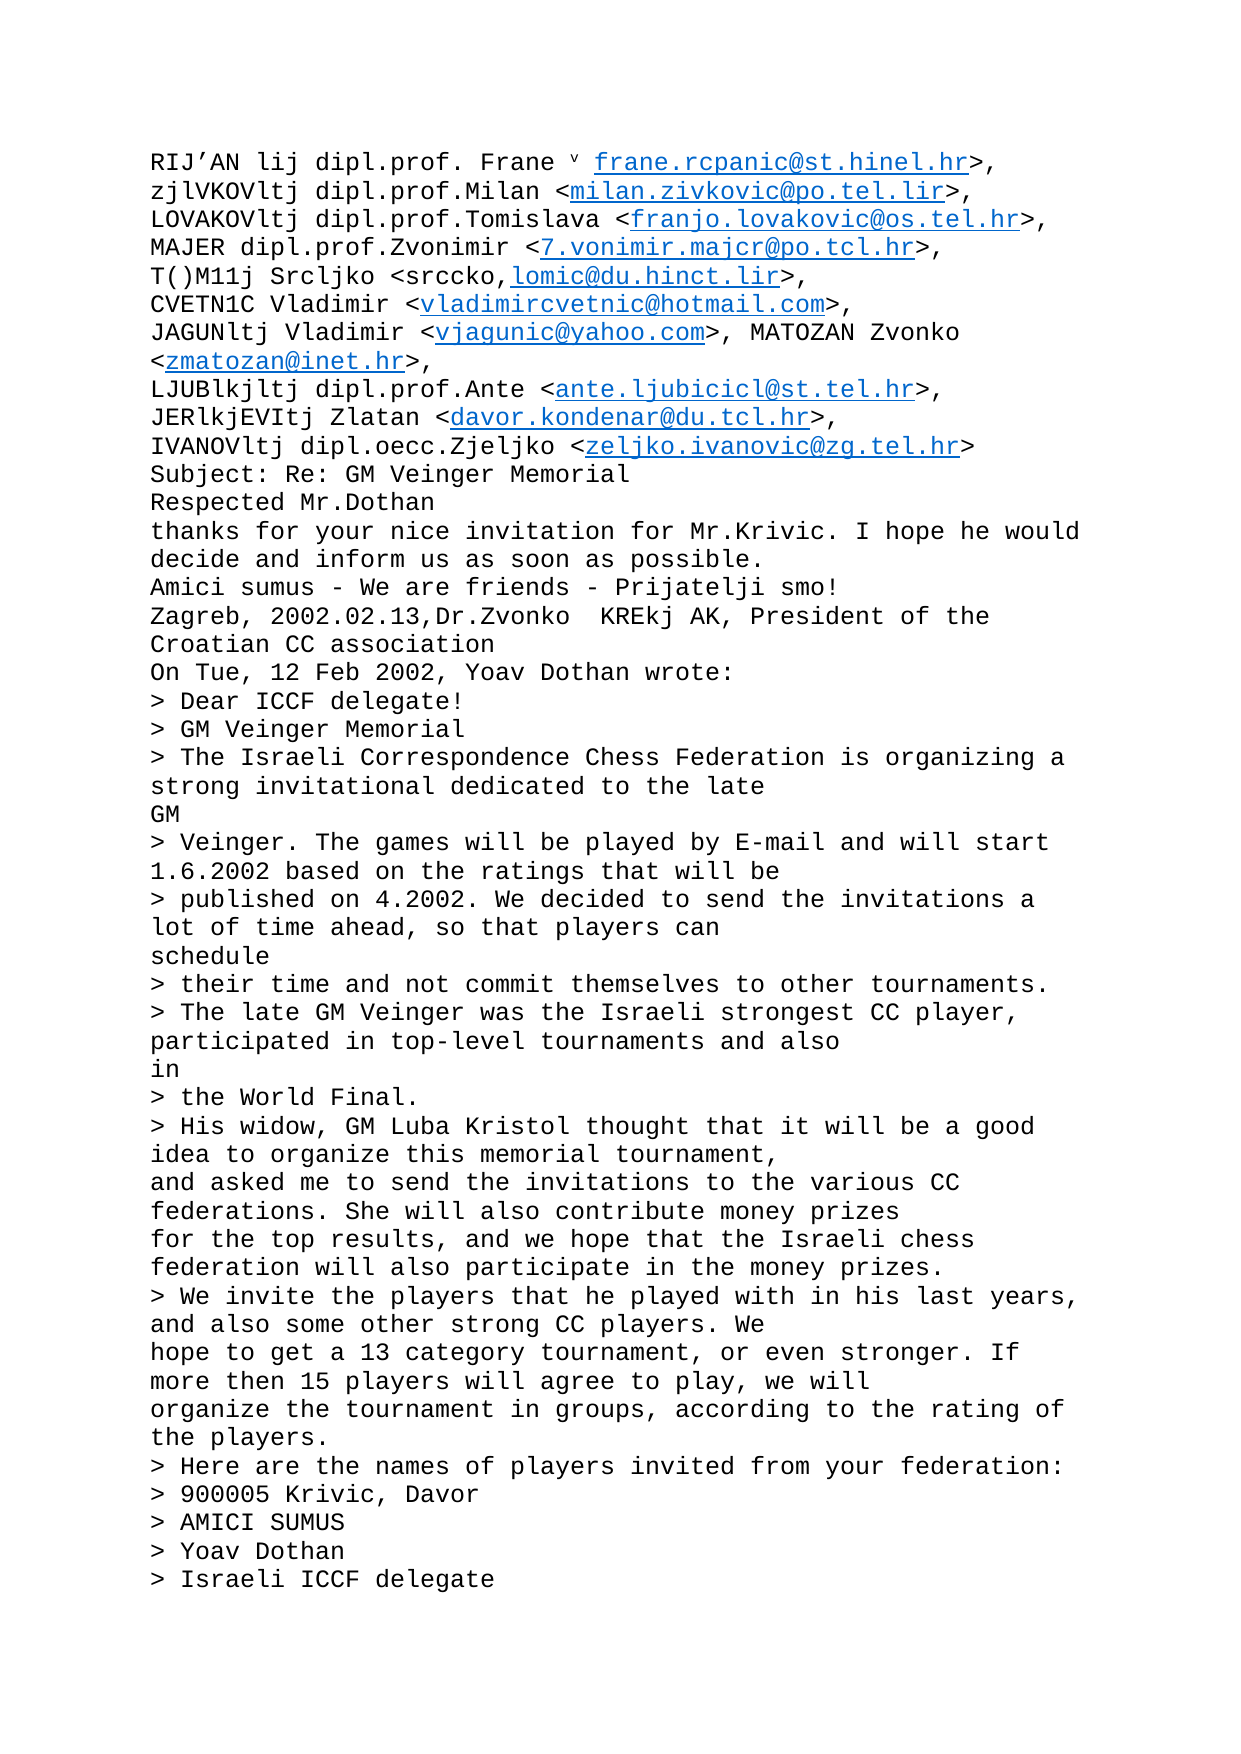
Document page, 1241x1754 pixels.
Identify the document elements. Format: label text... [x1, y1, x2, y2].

text T()M11j Srcljko <srccko,lomic@du.hinct.lir>, [150, 263, 1090, 292]
text RIJ’AN lij dipl.prof. Frane v frane.rcpanic@st.hinel.hr>, zjlVKOVltj dipl.prof.Milan <milan.zivkovic@po.tel.lir>, [150, 150, 1090, 207]
text > Yoav Dothan [150, 1538, 1090, 1567]
text > His widow, GM Luba Kristol thought that it will be a good idea to organize this memorial tournament, and asked me to send the invitations to the various CC federations. She will also contribute money prizes for the top results, and we hope that the Israeli chess federation will also participate in the money prizes. [150, 1113, 1090, 1283]
text IVANOVltj dipl.oecc.Zjeljko <zeljko.ivanovic@zg.tel.hr> [150, 433, 1090, 462]
text On Tue, 12 Feb 2002, Yoav Dothan wrote: [150, 660, 1090, 688]
text > Dear ICCF delegate! [150, 688, 1090, 717]
text > their time and not commit themselves to other tournaments. [150, 972, 1090, 1000]
text > GM Veinger Memorial [150, 717, 1090, 745]
text CVETN1C Vladimir <vladimircvetnic@hotmail.com>, [150, 292, 1090, 320]
text > AMICI SUMUS [150, 1510, 1090, 1538]
text JERlkjEVItj Zlatan <davor.kondenar@du.tcl.hr>, [150, 405, 1090, 433]
text > The late GM Veinger was the Israeli strongest CC player, participated in top-level tournaments and also in [150, 1000, 1090, 1085]
text MAJER dipl.prof.Zvonimir <7.vonimir.majcr@po.tcl.hr>, [150, 235, 1090, 263]
text > The Israeli Correspondence Chess Federation is organizing a strong invitational dedicated to the late GM [150, 745, 1090, 830]
text > the World Final. [150, 1085, 1090, 1113]
text Zagreb, 2002.02.13, Dr.Zvonko KREkj AK, President of the Croatian CC association [150, 603, 1090, 660]
text Subject: Re: GM Veinger Memorial Respected Mr.Dothan [150, 462, 1090, 518]
text > published on 4.2002. We decided to send the invitations a lot of time ahead, so that players can schedule [150, 887, 1090, 972]
text > Veinger. The games will be played by E-mail and will start 1.6.2002 based on the ratings that will be [150, 830, 1090, 887]
text LJUBlkjltj dipl.prof.Ante <ante.ljubicicl@st.tel.hr>, [150, 377, 1090, 405]
text Amici sumus - We are friends - Prijatelji smo! [150, 575, 1090, 603]
text LOVAKOVltj dipl.prof.Tomislava <franjo.lovakovic@os.tel.hr>, [150, 207, 1090, 235]
text > Israeli ICCF delegate [150, 1567, 1090, 1595]
text > We invite the players that he played with in his last years, and also some other strong CC players. We hope to get a 13 category tournament, or even stronger. If more then 15 players will agree to play, we will organize the tournament in groups, according to the rating of the players. [150, 1283, 1090, 1453]
text JAGUNltj Vladimir <vjagunic@yahoo.com>, MATOZAN Zvonko <zmatozan@inet.hr>, [150, 320, 1090, 377]
text thanks for your nice invitation for Mr.Krivic. I hope he would decide and inform us as soon as possible. [150, 518, 1090, 575]
text > 900005 Krivic, Davor [150, 1482, 1090, 1510]
text > Here are the names of players invited from your federation: [150, 1453, 1090, 1482]
